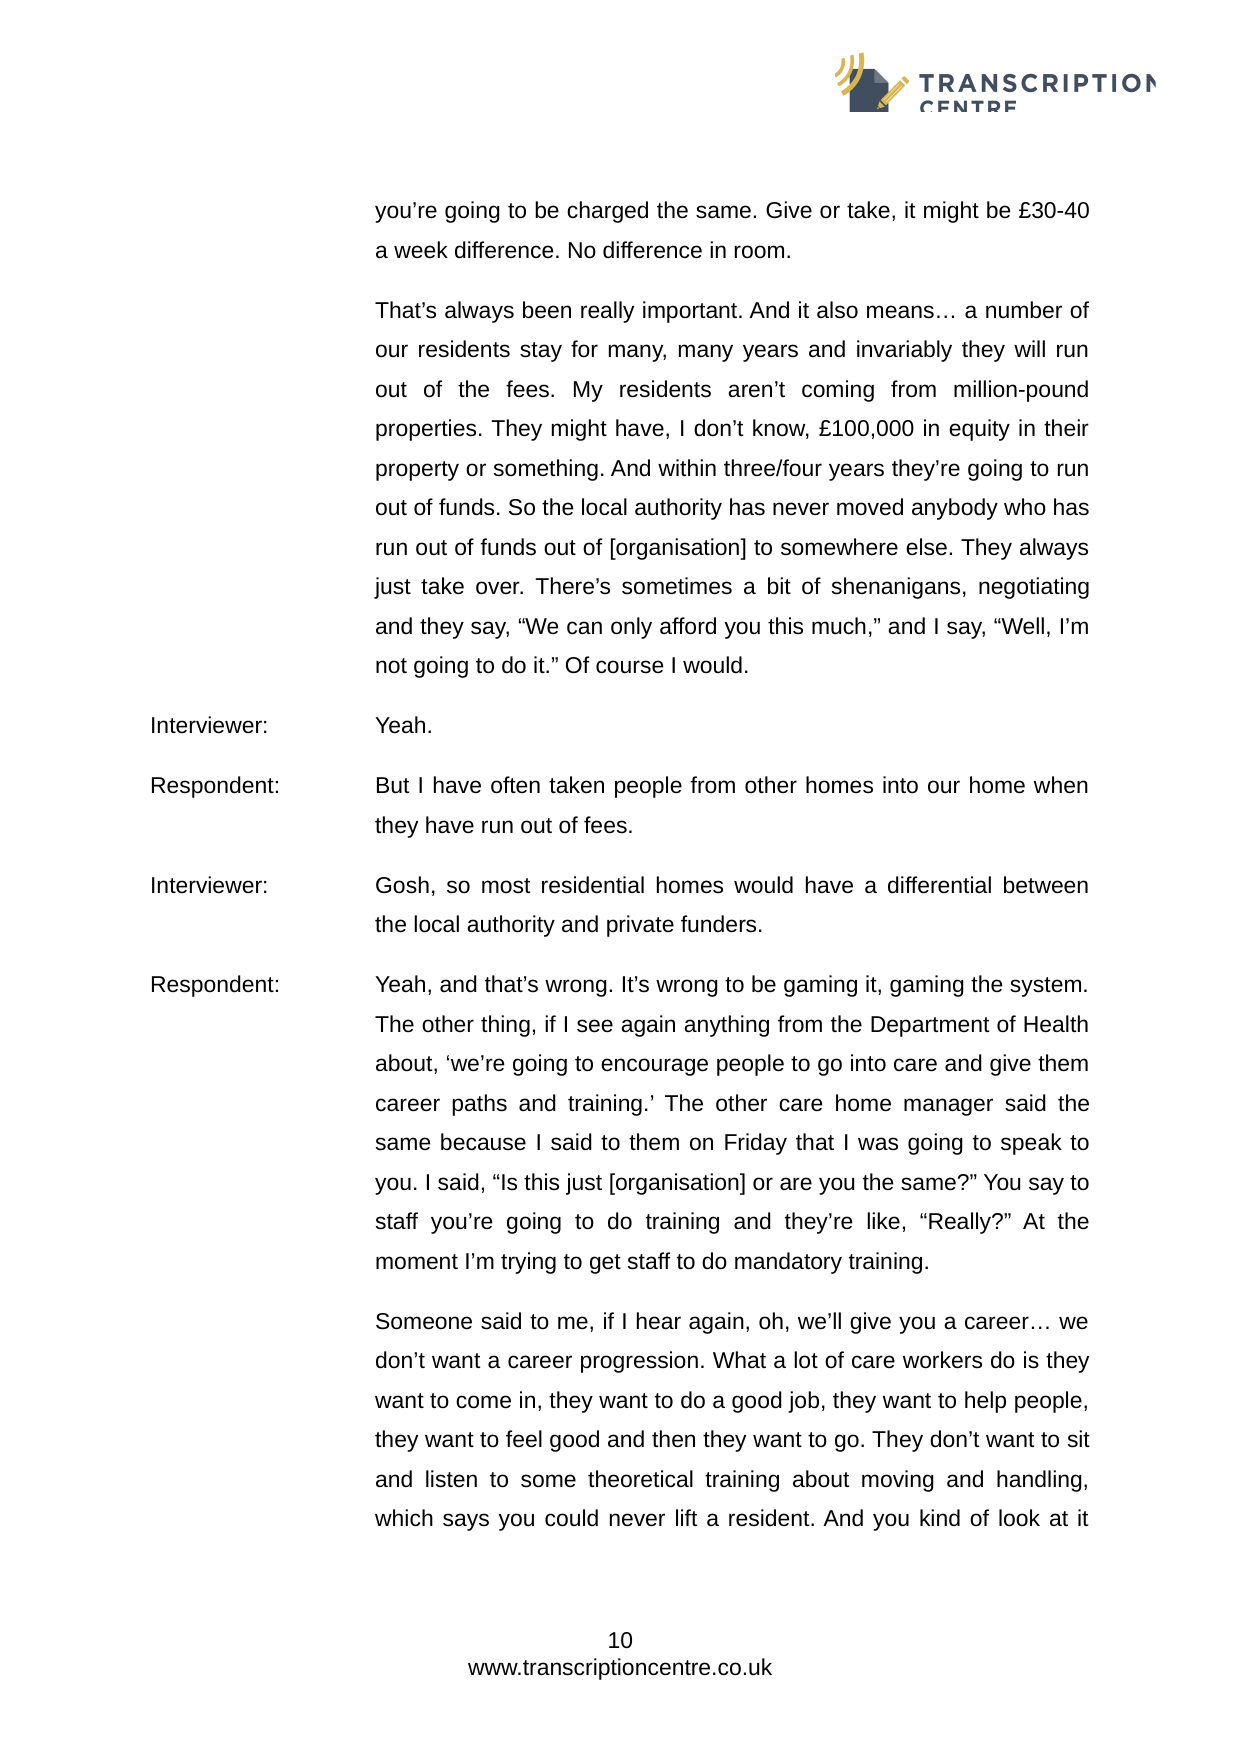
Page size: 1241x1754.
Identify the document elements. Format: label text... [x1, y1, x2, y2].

text Interviewer: Gosh, so most residential homes would have a differential between the local authority and private funders. [150, 872, 1090, 938]
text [150, 197, 1090, 263]
text That’s always been really important. And it also means… a number of our residents stay for many, many years and invariably they will run out of the fees. My residents aren’t coming from million-pound properties. They might have, I don’t know, £100,000 in equity in their property or something. And within three/four years they’re going to run out of funds. So the local authority has never moved anybody who has run out of funds out of [organisation] to somewhere else. They always just take over. There’s sometimes a bit of shenanigans, negotiating and they say, “We can only afford you this much,” and I say, “Well, I’m not going to do it.” Of course I would. [375, 297, 1090, 678]
picture [834, 52, 1156, 112]
text Respondent: Yeah, and that’s wrong. It’s wrong to be gaming it, gaming the system. The other thing, if I see again anything from the Department of Health about, ‘we’re going to encourage people to go into care and give them career paths and training.’ The other care home manager said the same because I said to them on Friday that I was going to speak to you. I said, “Is this just [organisation] or are you the same?” You say to staff you’re going to do training and they’re like, “Really?” At the moment I’m trying to get staff to do mandatory training. [150, 971, 1090, 1274]
text Interviewer: Yeah. [150, 712, 1090, 738]
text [150, 1308, 1090, 1532]
text Respondent: But I have often taken people from other homes into our home when they have run out of fees. [150, 772, 1090, 838]
